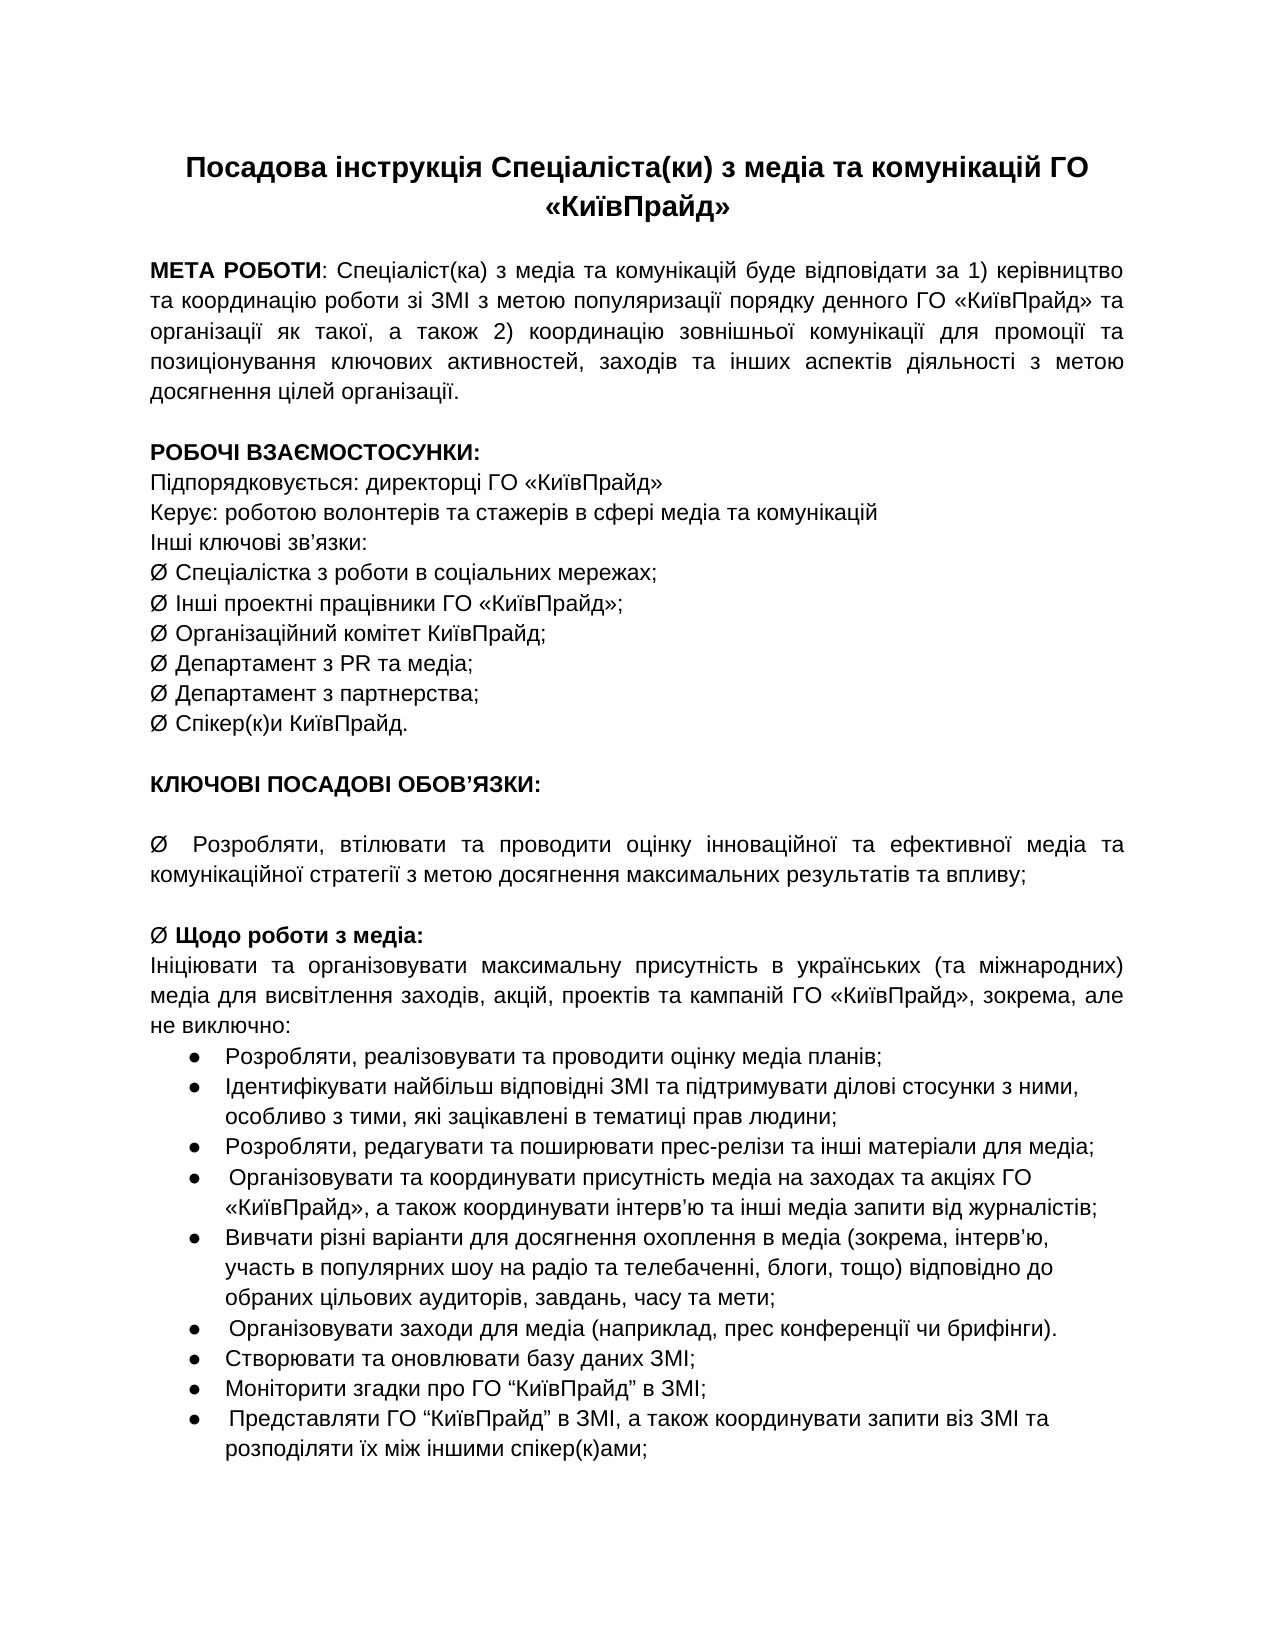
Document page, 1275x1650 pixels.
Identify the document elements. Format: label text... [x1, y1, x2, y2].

list Організовувати заходи для медіа (наприклад, прес конференції чи брифінги). [187, 1314, 1125, 1341]
list Вивчати різні варіанти для досягнення охоплення в медіа (зокрема, інтерв’ю, участь в популярних шоу на радіо та телебаченні, блоги, тощо) відповідно до обраних цільових аудиторів, завдань, часу та мети; [187, 1224, 1125, 1311]
text Ø Департамент з партнерства; [150, 680, 1125, 707]
list Ідентифікувати найбільш відповідні ЗМІ та підтримувати ділові стосунки з ними, особливо з тими, які зацікавлені в тематиці прав людини; [187, 1073, 1125, 1129]
list Створювати та оновлювати базу даних ЗМІ; [187, 1345, 1125, 1371]
list Організовувати та координувати присутність медіа на заходах та акціях ГО «КиївПрайд», а також координувати інтерв’ю та інші медіа запити від журналістів; [187, 1163, 1125, 1220]
text Ø Розробляти, втілювати та проводити оцінку інноваційної та ефективної медіа та комунікаційної стратегії з метою досягнення максимальних результатів та впливу; [150, 831, 1125, 888]
text Керує: роботою волонтерів та стажерів в сфері медіа та комунікацій [150, 499, 1125, 525]
text Ø Спеціалістка з роботи в соціальних мережах; [150, 559, 1125, 586]
text Підпорядковується: директорці ГО «КиївПрайд» [150, 469, 1125, 495]
text РОБОЧІ ВЗАЄМОСТОСУНКИ: [150, 438, 1125, 465]
text Ø Департамент з PR та медіа; [150, 650, 1125, 676]
text Інші ключові зв’язки: [150, 529, 1125, 556]
text Ø Спікер(к)и КиївПрайд. [150, 710, 1125, 737]
list Розробляти, редагувати та поширювати прес-релізи та інші матеріали для медіа; [187, 1133, 1125, 1160]
text Ø Щодо роботи з медіа: [150, 922, 1125, 948]
text Ø Інші проектні працівники ГО «КиївПрайд»; [150, 589, 1125, 616]
text МЕТА РОБОТИ: Спеціаліст(ка) з медіа та комунікацій буде відповідати за 1) керівництво та координацію роботи зі ЗМІ з метою популяризації порядку денного ГО «КиївПрайд» та організації як такої, а також 2) координацію зовнішньої комунікації для промоції та позиціонування ключових активностей, заходів та інших аспектів діяльності з метою досягнення цілей організації. [150, 257, 1125, 404]
text Ø Організаційний комітет КиївПрайд; [150, 620, 1125, 646]
list Розробляти, реалізовувати та проводити оцінку медіа планів; [187, 1043, 1125, 1069]
list Представляти ГО “КиївПрайд” в ЗМІ, а також координувати запити віз ЗМІ та розподіляти їх між іншими спікер(к)ами; [187, 1405, 1125, 1462]
text Посадова інструкція Спеціаліста(ки) з медіа та комунікацій ГО «КиївПрайд» [150, 150, 1125, 222]
text КЛЮЧОВІ ПОСАДОВІ ОБОВ’ЯЗКИ: [150, 771, 1125, 797]
text Ініціювати та організовувати максимальну присутність в українських (та міжнародних) медіа для висвітлення заходів, акцій, проектів та кампаній ГО «КиївПрайд», зокрема, але не виключно: [150, 952, 1125, 1039]
list Моніторити згадки про ГО “КиївПрайд” в ЗМІ; [187, 1375, 1125, 1401]
